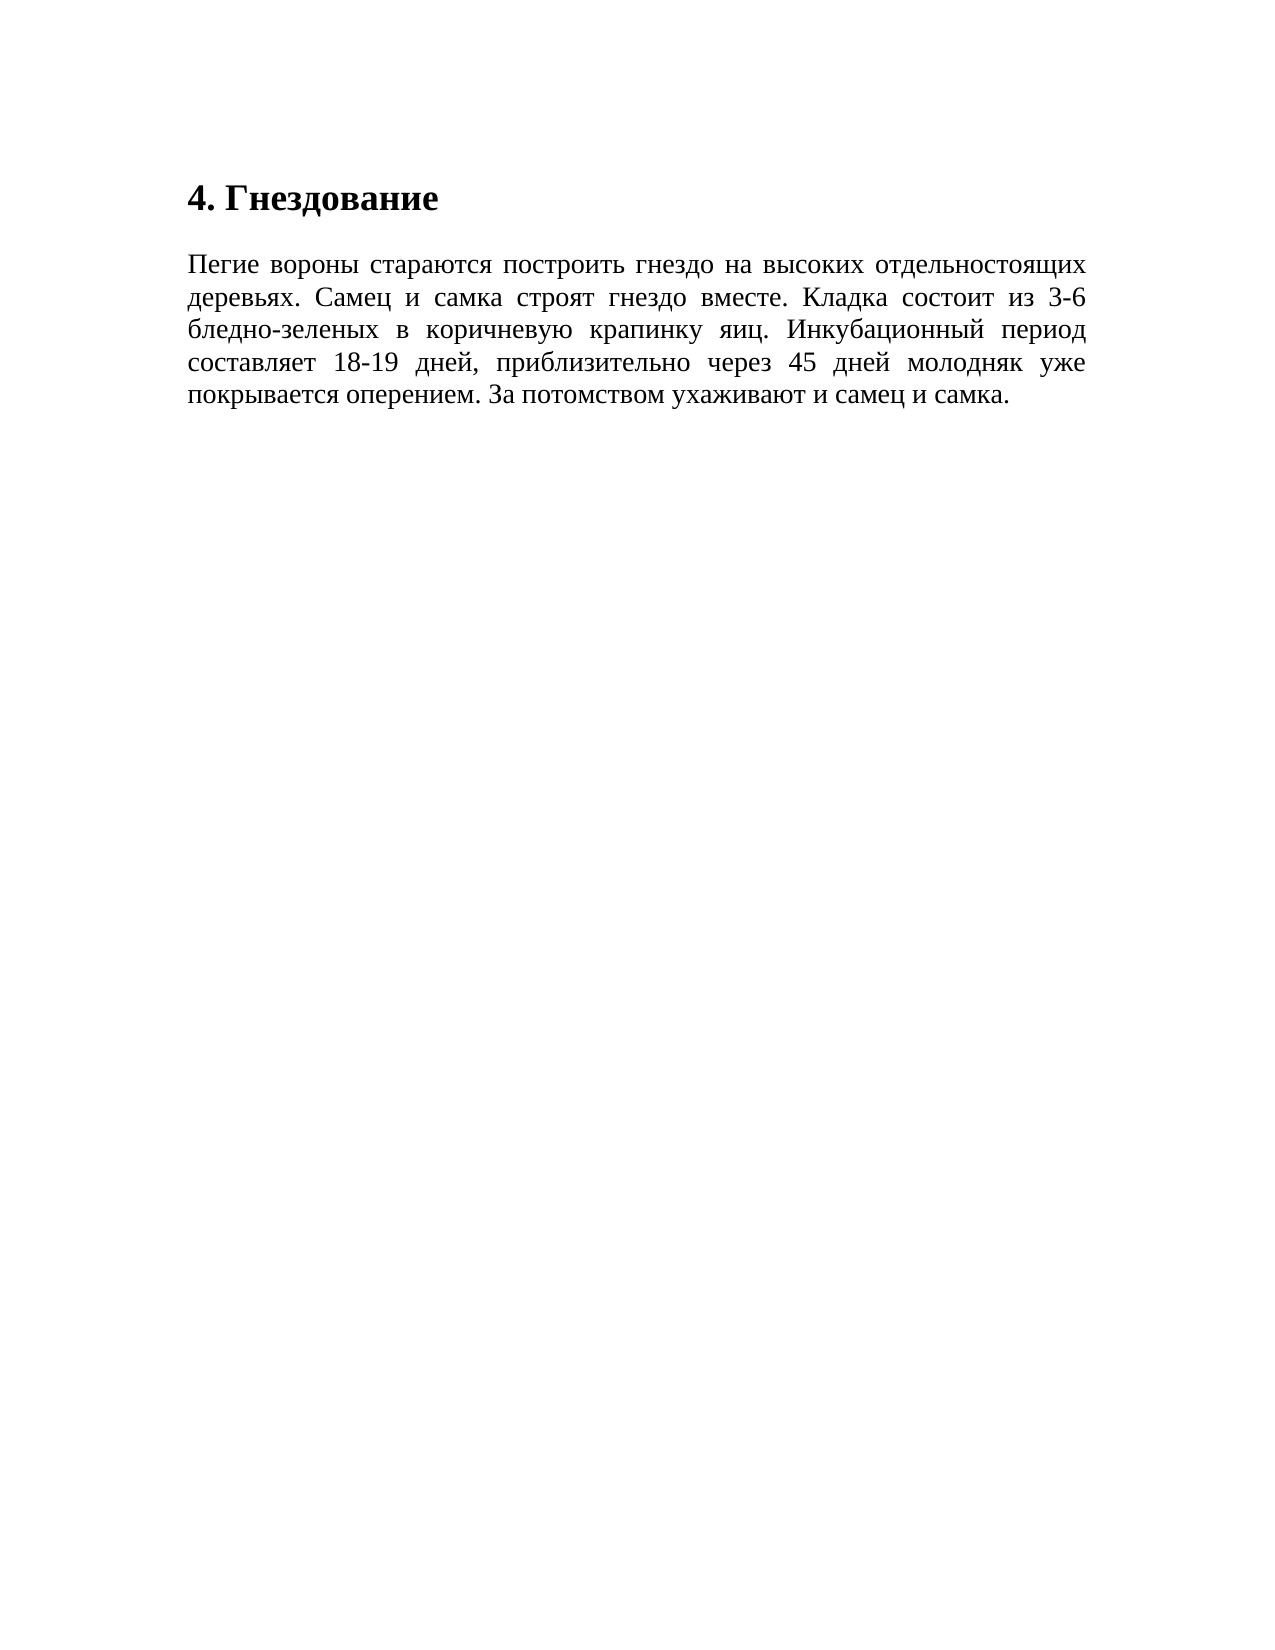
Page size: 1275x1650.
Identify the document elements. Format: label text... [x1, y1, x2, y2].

text Пегие вороны стараются построить гнездо на высоких отдельностоящих деревьях. Самец и самка строят гнездо вместе. Кладка состоит из 3-6 бледно-зеленых в коричневую крапинку яиц. Инкубационный период составляет 18-19 дней, приблизительно через 45 дней молодняк уже покрывается оперением. За потомством ухаживают и самец и самка. [187, 248, 1087, 409]
list 4. Гнездование [187, 175, 1087, 218]
